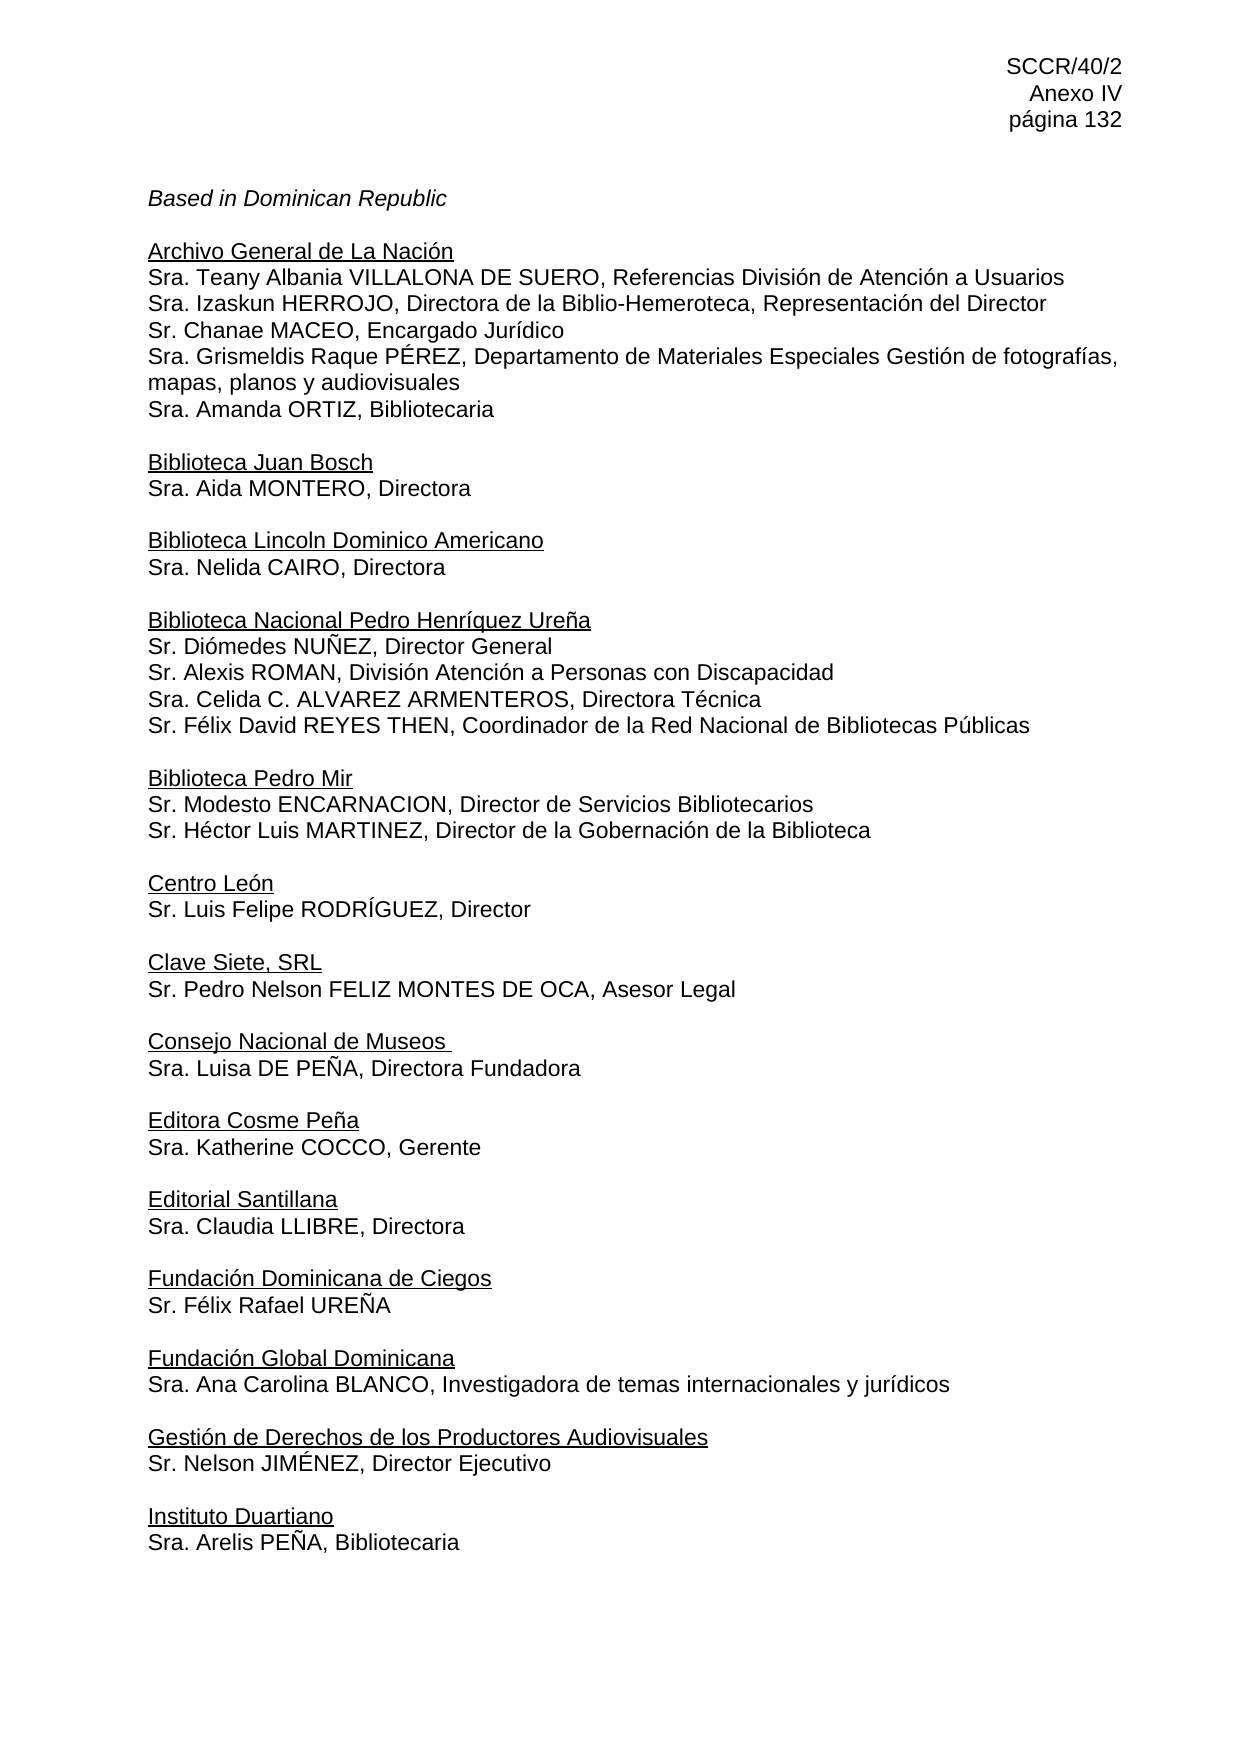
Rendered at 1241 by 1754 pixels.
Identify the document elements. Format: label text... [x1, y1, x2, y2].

text Sr. Nelson JIMÉNEZ, Director Ejecutivo [148, 1450, 1122, 1476]
text Biblioteca Juan Bosch [148, 448, 1122, 475]
text Archivo General de La Nación [148, 238, 1122, 264]
text Sr. Modesto ENCARNACION, Director de Servicios Bibliotecarios [148, 791, 1122, 817]
text Sra. Grismeldis Raque PÉREZ, Departamento de Materiales Especiales Gestión de fotografías, mapas, planos y audiovisuales [148, 343, 1122, 396]
text Clave Siete, SRL [148, 949, 1122, 976]
text Sr. Héctor Luis MARTINEZ, Director de la Gobernación de la Biblioteca [148, 817, 1122, 844]
text Editora Cosme Peña [148, 1107, 1122, 1134]
text Sra. Katherine COCCO, Gerente [148, 1134, 1122, 1160]
text Sr. Chanae MACEO, Encargado Jurídico [148, 317, 1122, 343]
text Fundación Global Dominicana [148, 1344, 1122, 1371]
text Fundación Dominicana de Ciegos [148, 1265, 1122, 1292]
text Sr. Diómedes NUÑEZ, Director General [148, 633, 1122, 659]
text Instituto Duartiano [148, 1503, 1122, 1529]
text Sra. Luisa DE PEÑA, Directora Fundadora [148, 1054, 1122, 1081]
text Sra. Nelida CAIRO, Directora [148, 554, 1122, 580]
text Sr. Félix David REYES THEN, Coordinador de la Red Nacional de Bibliotecas Públicas [148, 712, 1122, 738]
text Sra. Izaskun HERROJO, Directora de la Biblio-Hemeroteca, Representación del Director [148, 290, 1122, 317]
text Consejo Nacional de Museos [148, 1028, 1122, 1054]
text Sr. Luis Felipe RODRÍGUEZ, Director [148, 896, 1122, 923]
text Sra. Claudia LLIBRE, Directora [148, 1213, 1122, 1239]
text Sra. Amanda ORTIZ, Bibliotecaria [148, 396, 1122, 422]
text Biblioteca Nacional Pedro Henríquez Ureña [148, 607, 1122, 633]
text Biblioteca Pedro Mir [148, 765, 1122, 791]
text Sr. Alexis ROMAN, División Atención a Personas con Discapacidad [148, 659, 1122, 686]
text Based in Dominican Republic [148, 185, 1122, 211]
text Sra. Celida C. ALVAREZ ARMENTEROS, Directora Técnica [148, 686, 1122, 712]
text Sr. Pedro Nelson FELIZ MONTES DE OCA, Asesor Legal [148, 976, 1122, 1002]
text Editorial Santillana [148, 1186, 1122, 1213]
text Sra. Teany Albania VILLALONA DE SUERO, Referencias División de Atención a Usuarios [148, 264, 1122, 290]
text Biblioteca Lincoln Dominico Americano [148, 527, 1122, 554]
text Sra. Aida MONTERO, Directora [148, 475, 1122, 501]
text Sr. Félix Rafael UREÑA [148, 1292, 1122, 1318]
text Sra. Arelis PEÑA, Bibliotecaria [148, 1529, 1122, 1555]
text Sra. Ana Carolina BLANCO, Investigadora de temas internacionales y jurídicos [148, 1371, 1122, 1397]
text Centro León [148, 870, 1122, 896]
text Gestión de Derechos de los Productores Audiovisuales [148, 1423, 1122, 1450]
